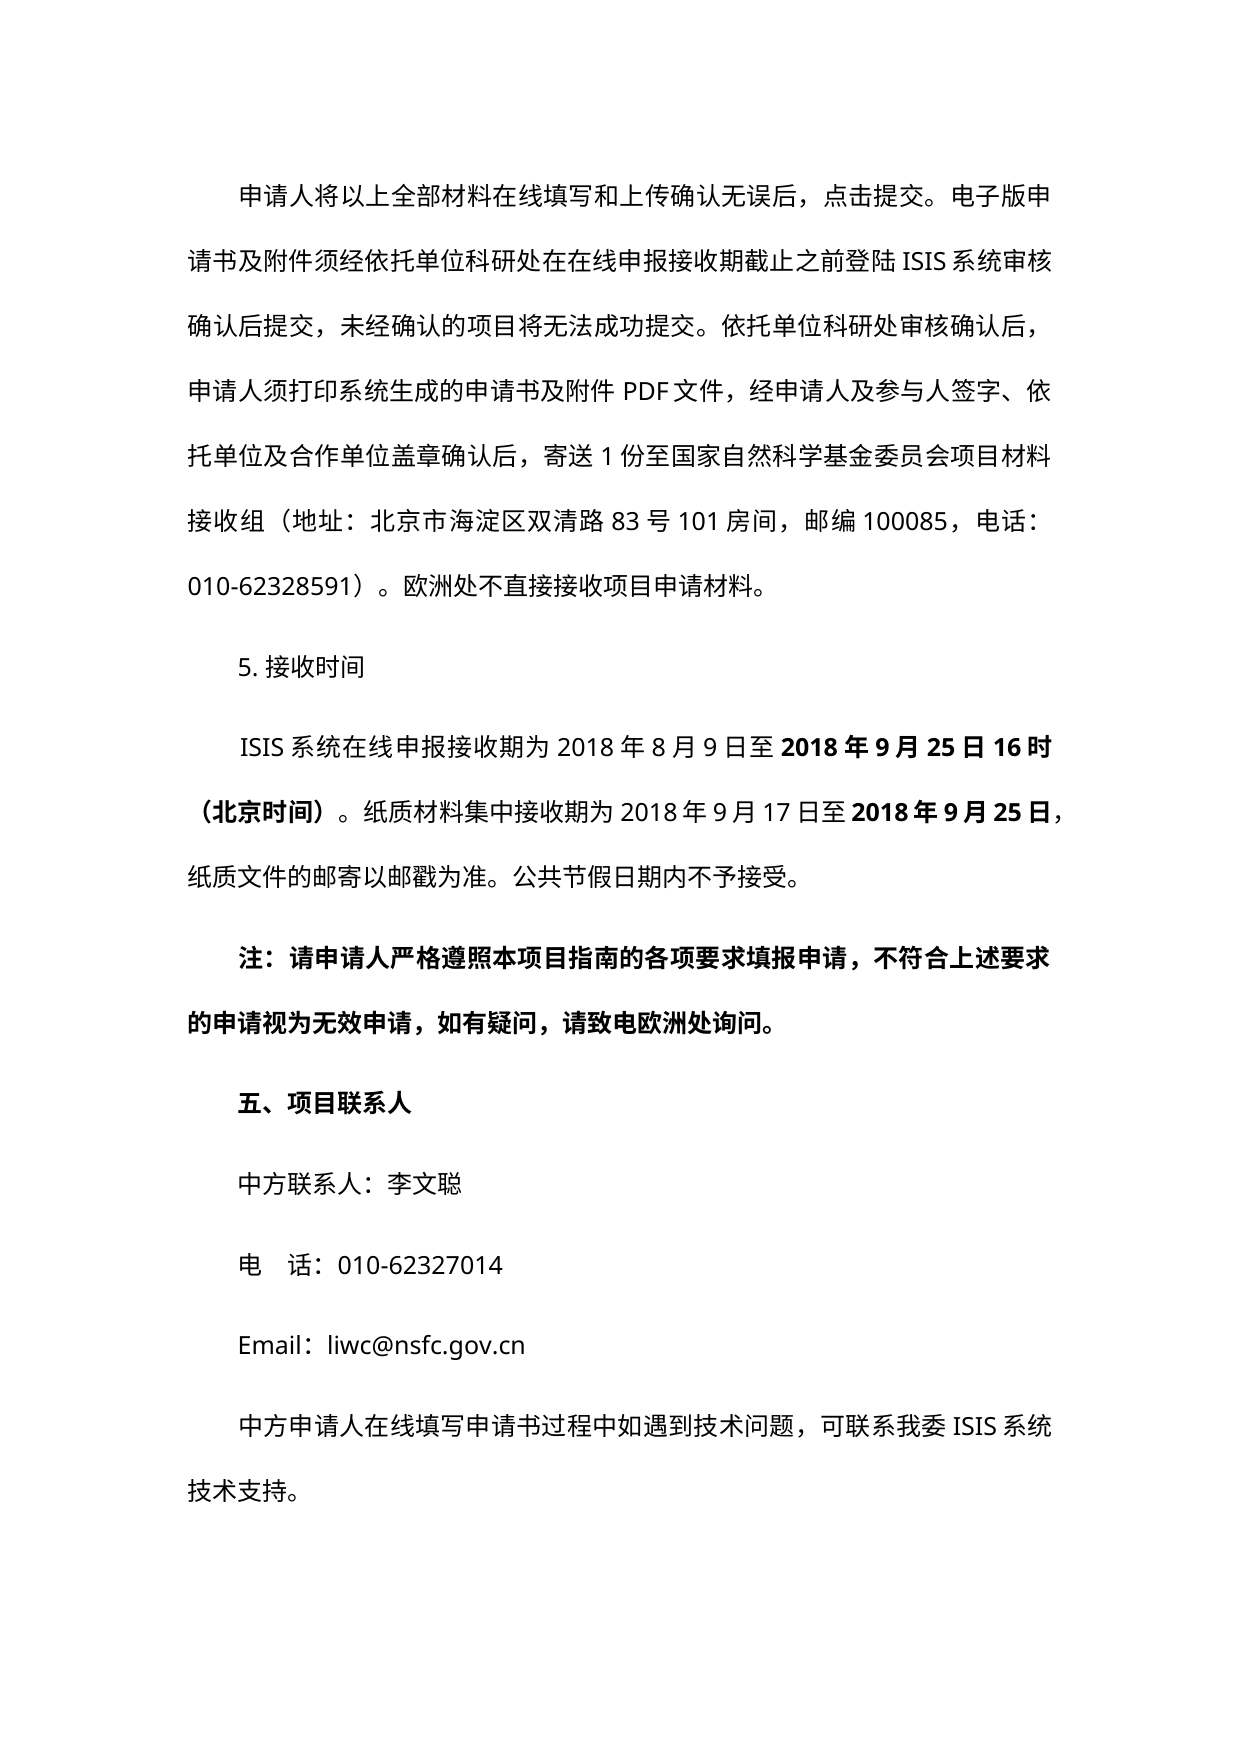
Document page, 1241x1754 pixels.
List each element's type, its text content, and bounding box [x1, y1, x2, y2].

text 申请人将以上全部材料在线填写和上传确认无误后，点击提交。电子版申请书及附件须经依托单位科研处在在线申报接收期截止之前登陆ISIS系统审核确认后提交，未经确认的项目将无法成功提交。依托单位科研处审核确认后，申请人须打印系统生成的申请书及附件PDF文件，经申请人及参与人签字、依托单位及合作单位盖章确认后，寄送1份至国家自然科学基金委员会项目材料接收组（地址：北京市海淀区双清路83号101房间，邮编100085，电话：010-62328591）。欧洲处不直接接收项目申请材料。 [187, 162, 1053, 617]
text 五、项目联系人 [187, 1069, 1053, 1134]
text 中方申请人在线填写申请书过程中如遇到技术问题，可联系我委ISIS系统技术支持。 [187, 1392, 1053, 1522]
text 电 话：010-62327014 [187, 1231, 1053, 1296]
text 中方联系人：李文聪 [187, 1150, 1053, 1215]
text ISIS系统在线申报接收期为2018年8月9日至2018年9月25日16时（北京时间）。纸质材料集中接收期为2018年9月17日至2018年9月25日，纸质文件的邮寄以邮戳为准。公共节假日期内不予接受。 [187, 713, 1053, 908]
text 注：请申请人严格遵照本项目指南的各项要求填报申请，不符合上述要求的申请视为无效申请，如有疑问，请致电欧洲处询问。 [187, 924, 1053, 1054]
text 5. 接收时间 [187, 633, 1053, 698]
text Email：liwc@nsfc.gov.cn [187, 1311, 1053, 1376]
